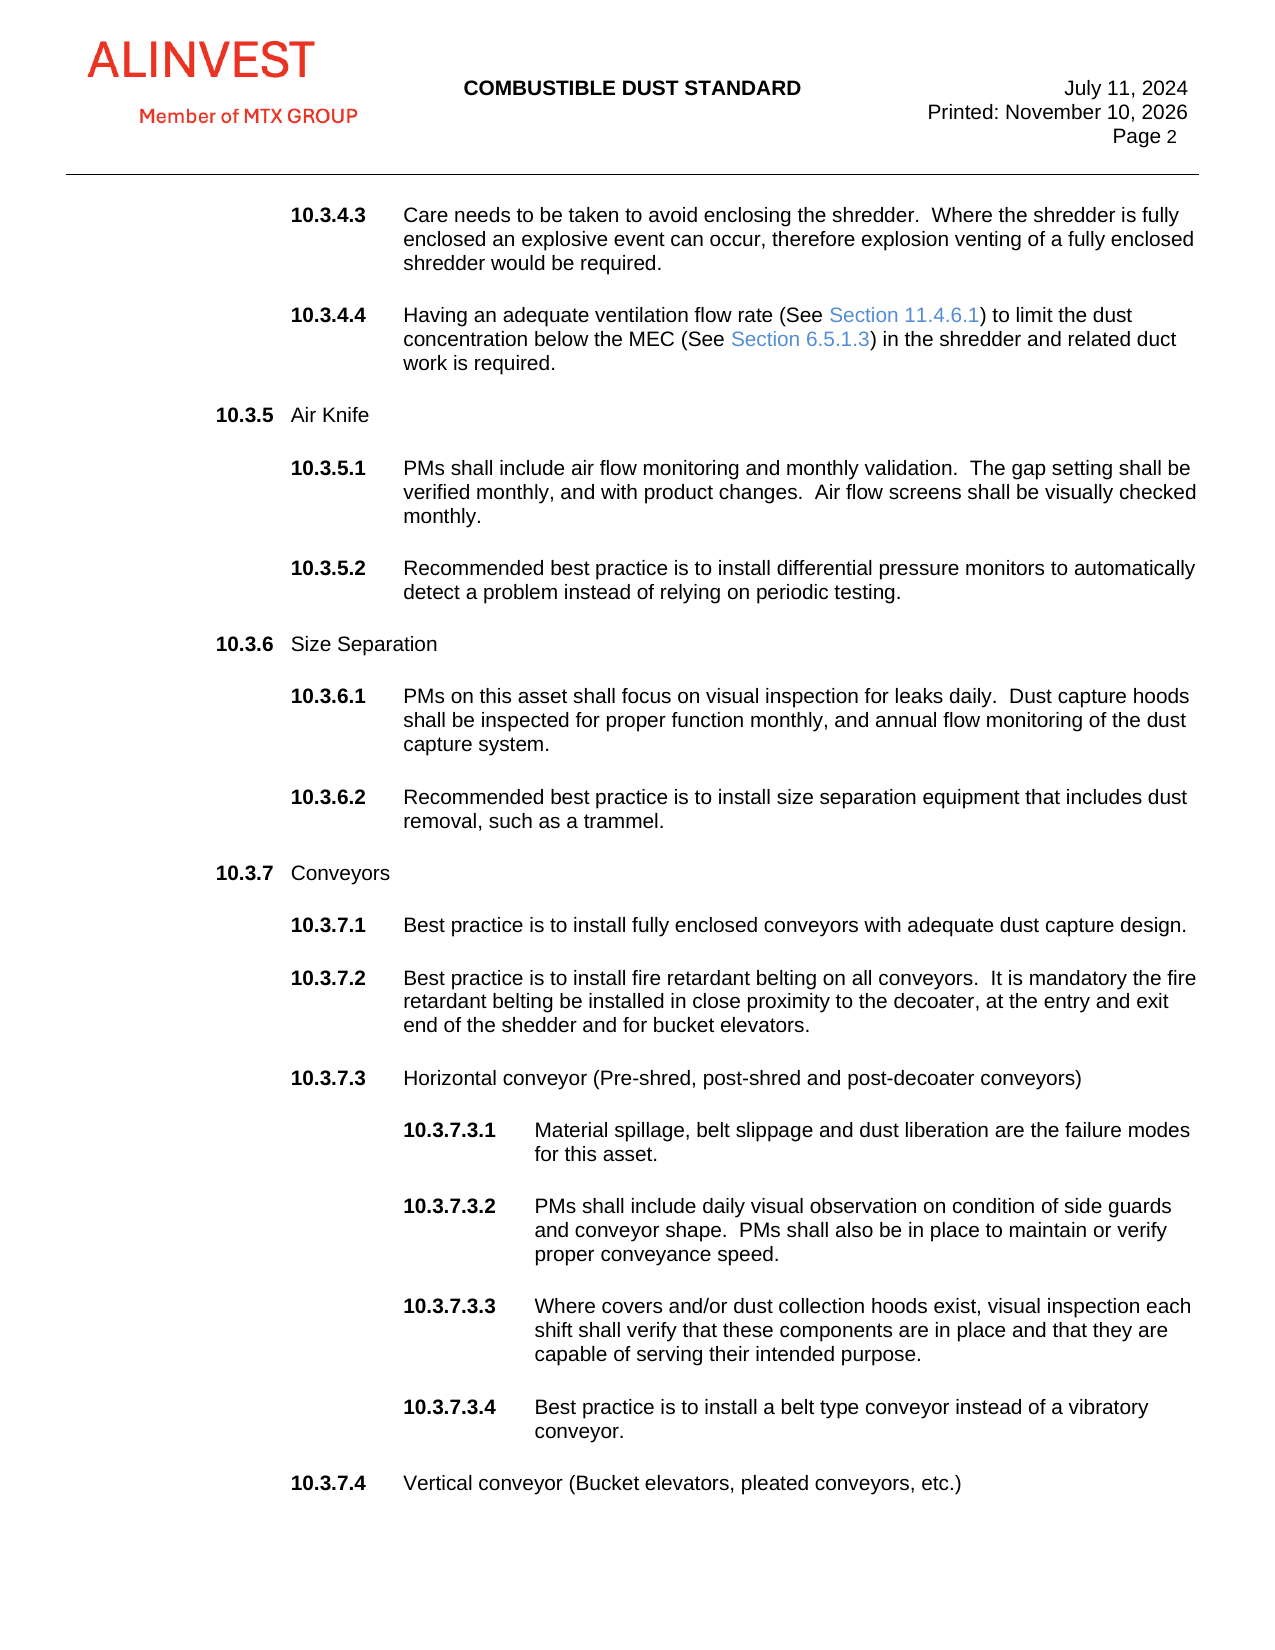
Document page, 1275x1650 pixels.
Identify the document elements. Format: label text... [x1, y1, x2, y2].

list Where covers and/or dust collection hoods exist, visual inspection each shift shall verify that these components are in place and that they are capable of serving their intended purpose. [403, 1294, 1200, 1394]
list Care needs to be taken to avoid enclosing the shredder. Where the shredder is fully enclosed an explosive event can occur, therefore explosion venting of a fully enclosed shredder would be required. [291, 203, 1200, 303]
list Vertical conveyor (Bucket elevators, pleated conveyors, etc.) [291, 1471, 1200, 1523]
list Material spillage, belt slippage and dust liberation are the failure modes for this asset. [403, 1118, 1200, 1194]
list Recommended best practice is to install size separation equipment that includes dust removal, such as a trammel. [291, 784, 1200, 861]
list Conveyors [216, 861, 1200, 913]
list Best practice is to install a belt type conveyor instead of a vibratory conveyor. [403, 1394, 1200, 1471]
list PMs shall include daily visual observation on condition of side guards and conveyor shape. PMs shall also be in place to maintain or verify proper conveyance speed. [403, 1194, 1200, 1294]
list PMs shall include air flow monitoring and monthly validation. The gap setting shall be verified monthly, and with product changes. Air flow screens shall be visually checked monthly. [291, 456, 1200, 556]
list Size Separation [216, 632, 1200, 684]
list Air Knife [216, 403, 1200, 456]
list Best practice is to install fully enclosed conveyors with adequate dust capture design. [291, 913, 1200, 965]
list Horizontal conveyor (Pre-shred, post-shred and post-decoater conveyors) [291, 1066, 1200, 1118]
list Best practice is to install fire retardant belting on all conveyors. It is mandatory the fire retardant belting be installed in close proximity to the decoater, at the entry and exit end of the shedder and for bucket elevators. [291, 965, 1200, 1066]
list Recommended best practice is to install differential pressure monitors to automatically detect a problem instead of relying on periodic testing. [291, 556, 1200, 632]
list PMs on this asset shall focus on visual inspection for leaks daily. Dust capture hoods shall be inspected for proper function monthly, and annual flow monitoring of the dust capture system. [291, 684, 1200, 784]
picture [76, 28, 367, 134]
list Having an adequate ventilation flow rate (See Section 11.4.6.1) to limit the dust concentration below the MEC (See Section 6.5.1.3) in the shredder and related duct work is required. [291, 303, 1200, 403]
